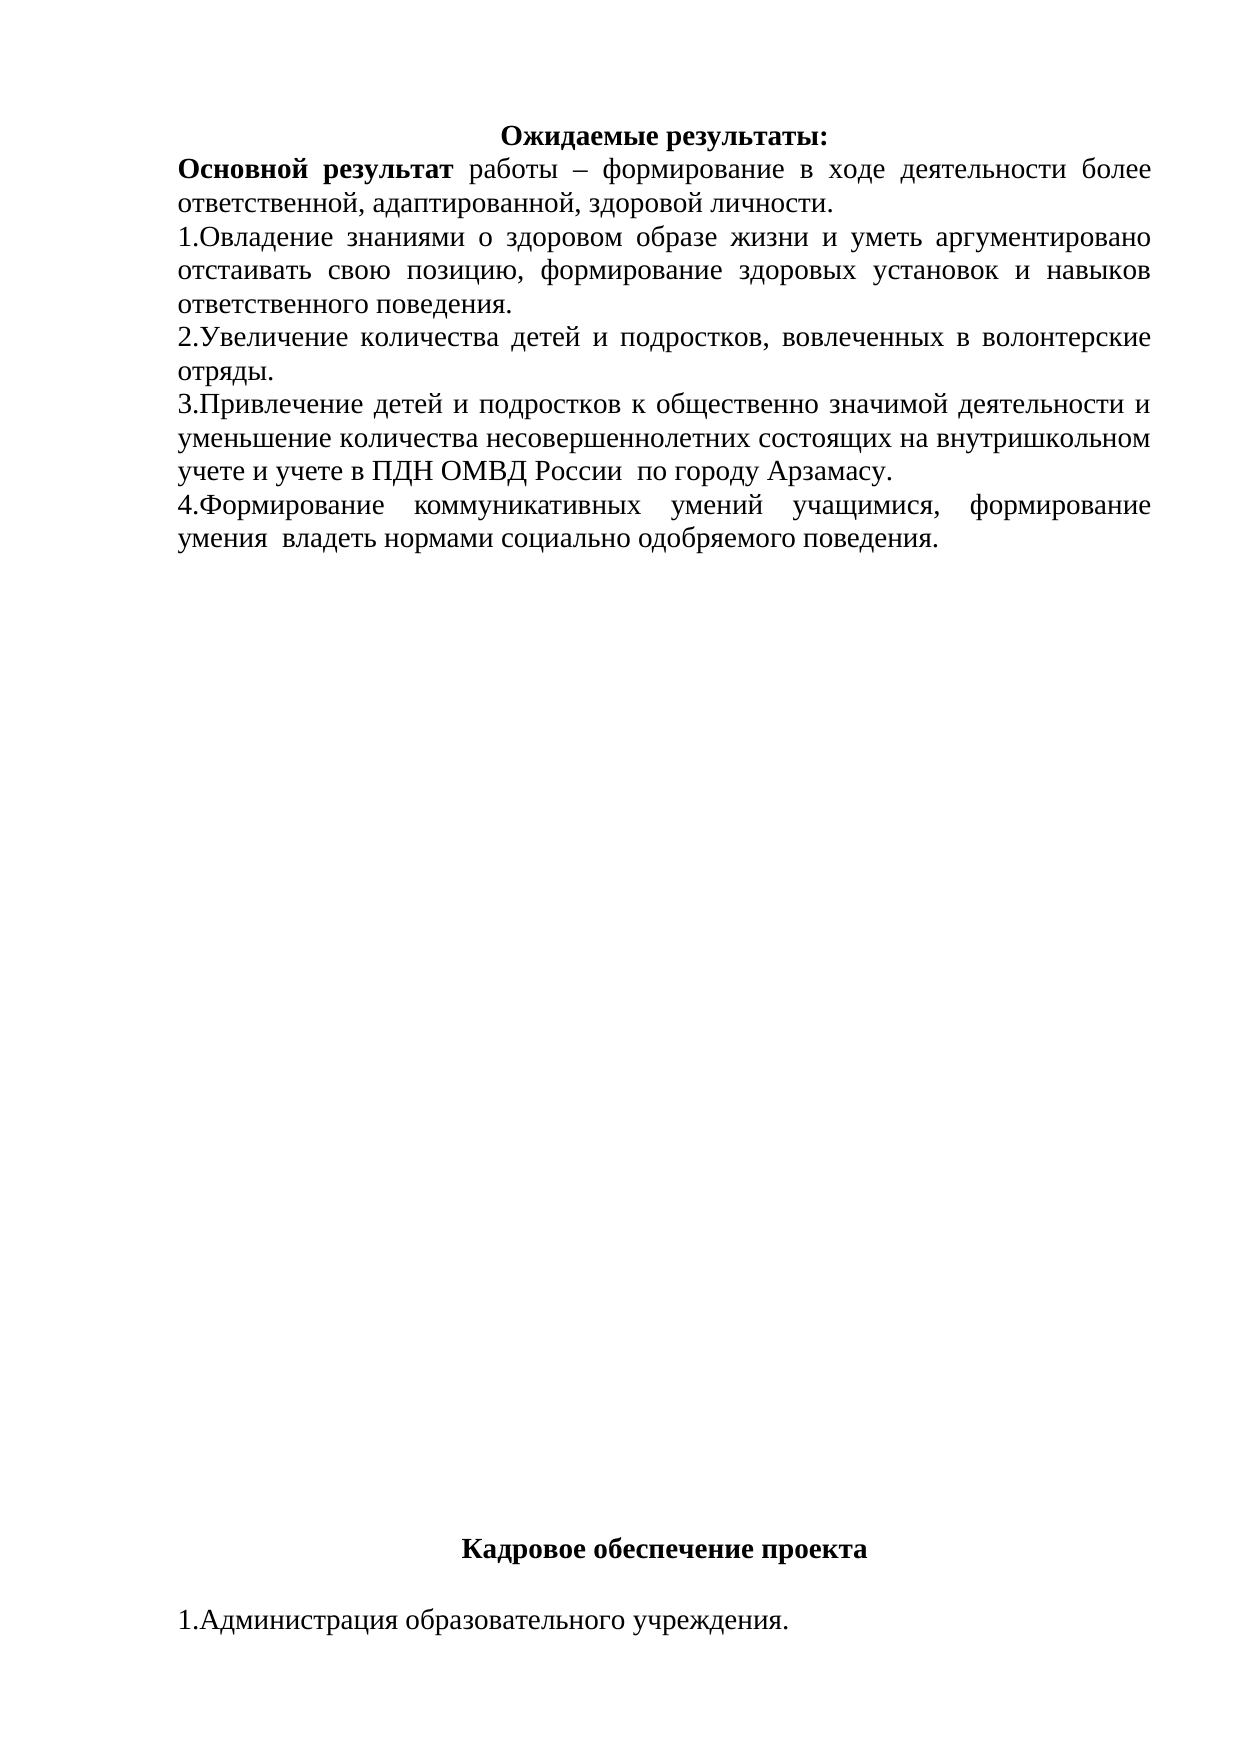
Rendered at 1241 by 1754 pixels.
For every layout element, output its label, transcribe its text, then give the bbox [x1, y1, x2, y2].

text 1.Овладение знаниями о здоровом образе жизни и уметь аргументировано отстаивать свою позицию, формирование здоровых установок и навыков ответственного поведения. [177, 219, 1152, 319]
text 2.Увеличение количества детей и подростков, вовлеченных в волонтерские отряды. [177, 319, 1152, 386]
text Основной результат работы – формирование в ходе деятельности более ответственной, адаптированной, здоровой личности. [177, 152, 1152, 219]
text Ожидаемые результаты: [177, 118, 1152, 152]
text 4.Формирование коммуникативных умений учащимися, формирование умения владеть нормами социально одобряемого поведения. [177, 487, 1152, 554]
text 3.Привлечение детей и подростков к общественно значимой деятельности и уменьшение количества несовершеннолетних состоящих на внутришкольном учете и учете в ПДН ОМВД России по городу Арзамасу. [177, 386, 1152, 487]
text 1.Администрация образовательного учреждения. [177, 1602, 1152, 1636]
text Кадровое обеспечение проекта [177, 1531, 1152, 1564]
